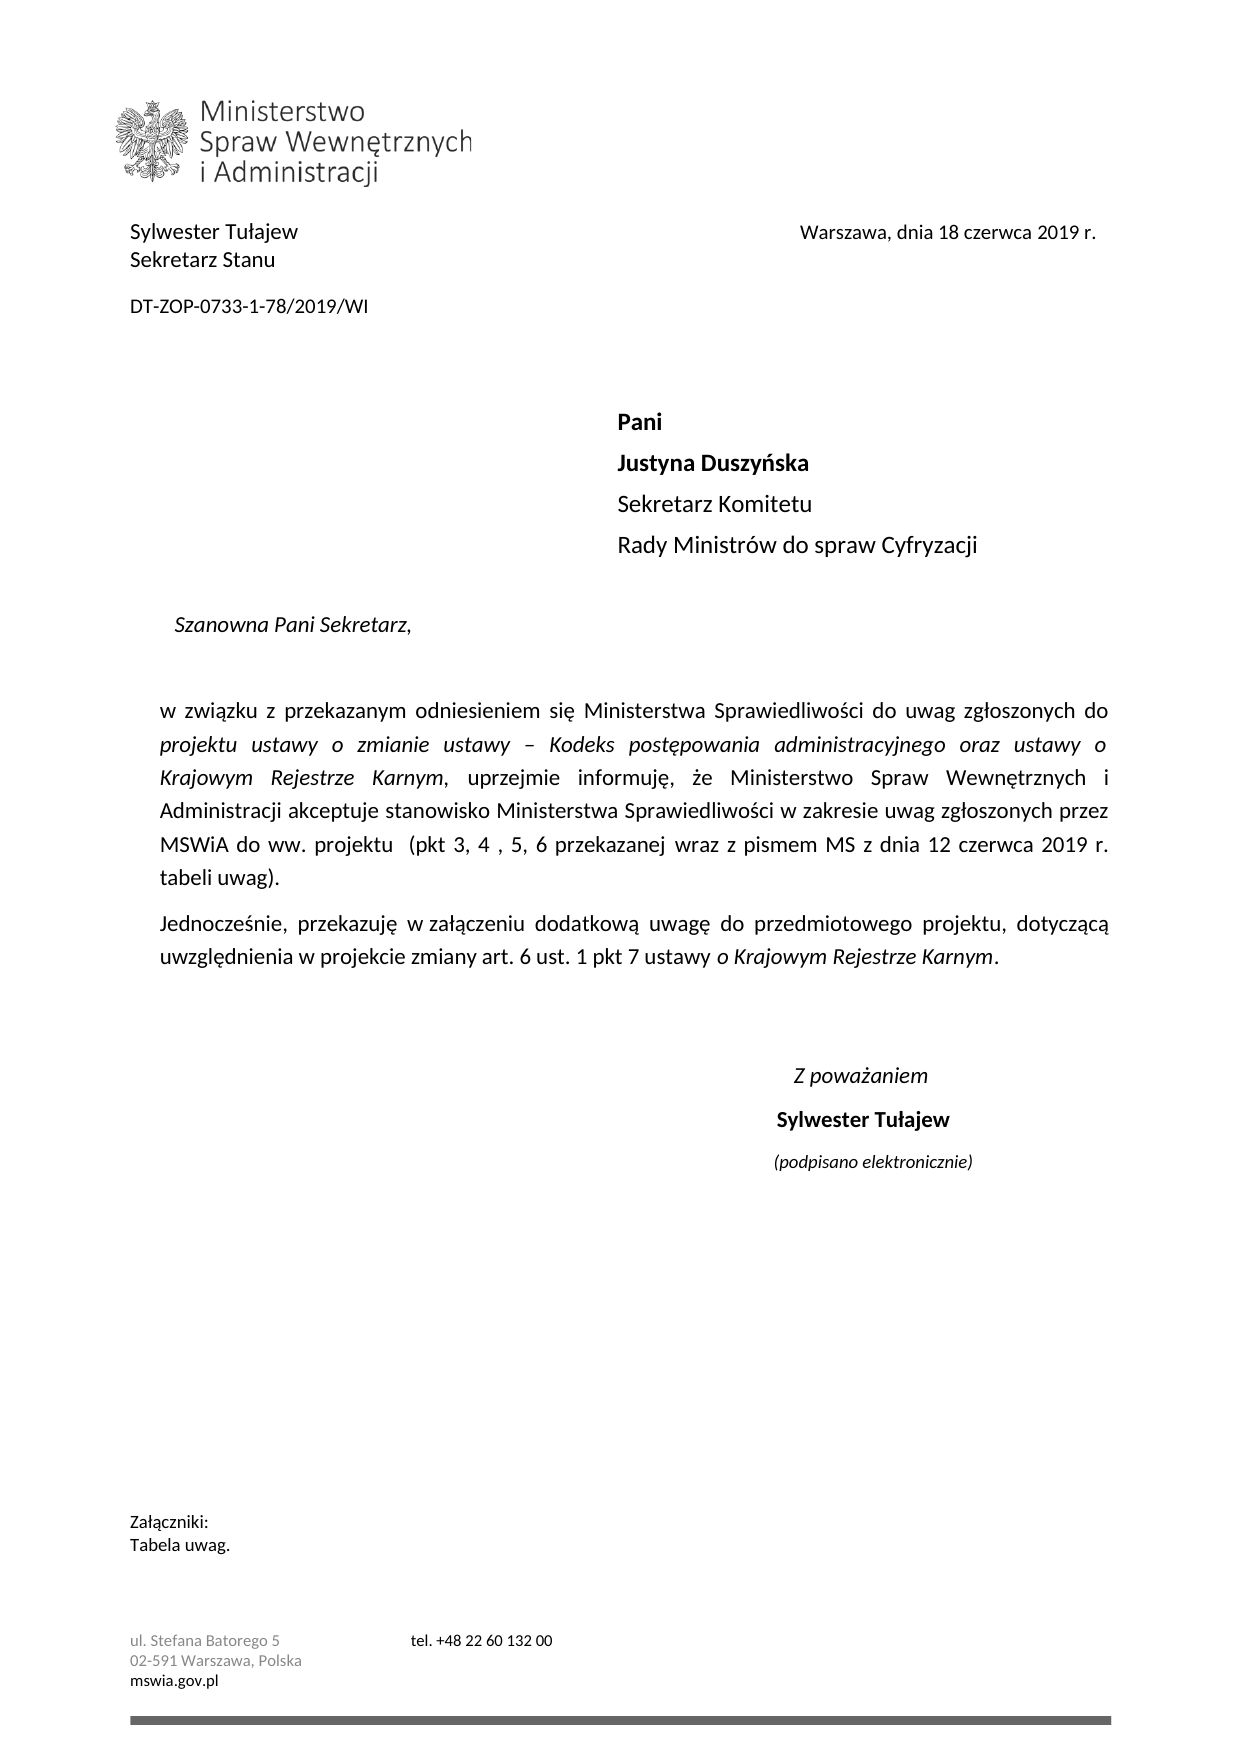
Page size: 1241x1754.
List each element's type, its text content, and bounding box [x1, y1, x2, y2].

text Tabela uwag. [130, 1533, 1110, 1556]
text Justyna Duszyńska [130, 447, 1110, 477]
picture [0, 1716, 1241, 1754]
text Sylwester Tułajew Warszawa, dnia 18 czerwca 2019 r. Sekretarz Stanu [115, 100, 1110, 273]
text Pani [130, 406, 1110, 436]
text Sylwester Tułajew [167, 1106, 1110, 1134]
text Rady Ministrów do spraw Cyfryzacji [130, 529, 1110, 559]
text Sekretarz Komitetu [130, 488, 1110, 518]
picture [115, 100, 472, 187]
text w związku z przekazanym odniesieniem się Ministerstwa Sprawiedliwości do uwag zgłoszonych do projektu ustawy o zmianie ustawy – Kodeks postępowania administracyjnego oraz ustawy o Krajowym Rejestrze Karnym, uprzejmie informuję, że Ministerstwo Spraw Wewnętrznych i Administracji akceptuje stanowisko Ministerstwa Sprawiedliwości w zakresie uwag zgłoszonych przez MSWiA do ww. projektu (pkt 3, 4 , 5, 6 przekazanej wraz z pismem MS z dnia 12 czerwca 2019 r. tabeli uwag). [159, 691, 1110, 891]
text DT-ZOP-0733-1-78/2019/WI [130, 294, 1110, 319]
text Załączniki: [130, 1510, 1110, 1533]
text (podpisano elektronicznie) [765, 1150, 1110, 1173]
text Szanowna Pani Sekretarz, [130, 610, 1110, 638]
text Z poważaniem [167, 1061, 1110, 1089]
text Jednocześnie, przekazuję w załączeniu dodatkową uwagę do przedmiotowego projektu, dotyczącą uwzględnienia w projekcie zmiany art. 6 ust. 1 pkt 7 ustawy o Krajowym Rejestrze Karnym. [159, 904, 1110, 970]
